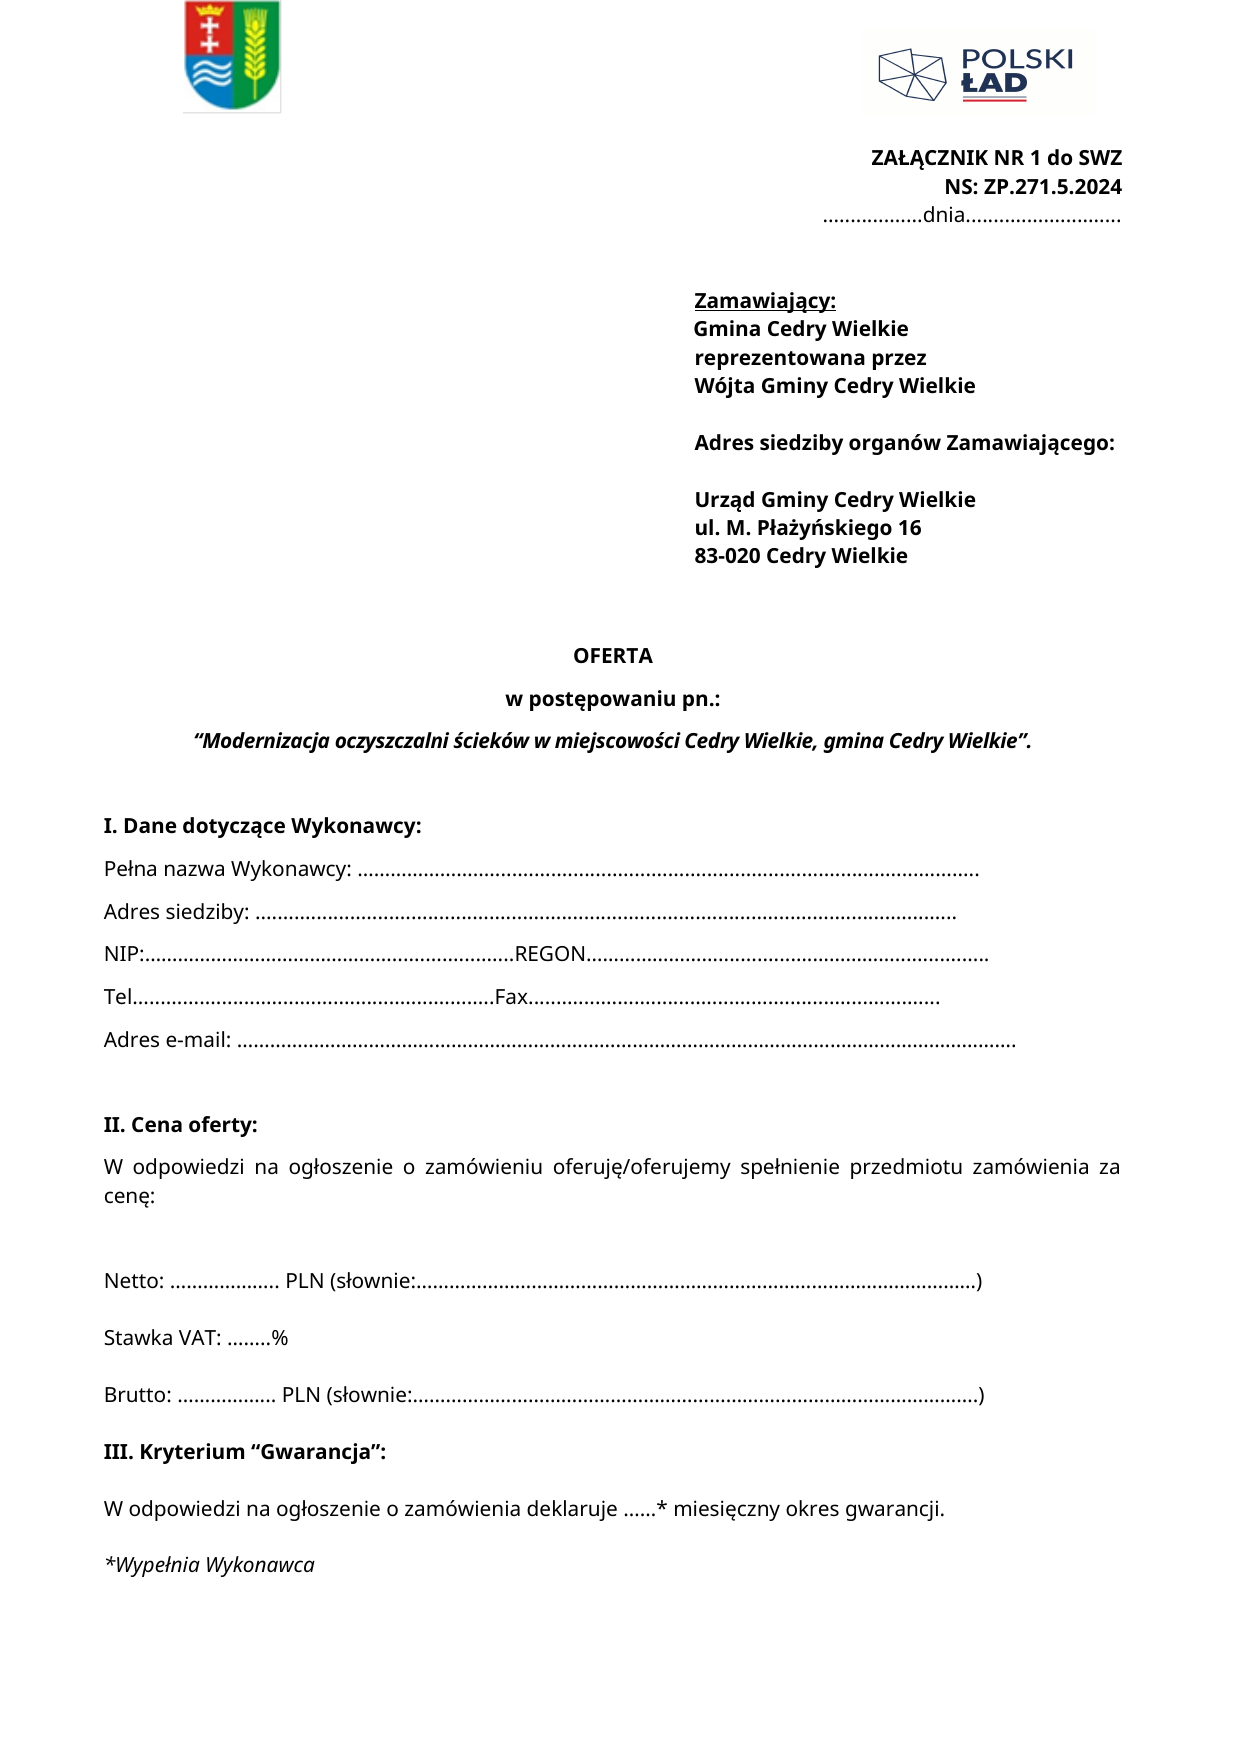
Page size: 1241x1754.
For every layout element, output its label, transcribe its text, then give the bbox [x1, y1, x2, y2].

text ul. M. Płażyńskiego 16 [639, 513, 1122, 542]
text Tel.................................................................Fax.......................................................................... [103, 982, 1122, 1011]
text “Modernizacja oczyszczalni ścieków w miejscowości Cedry Wielkie, gmina Cedry Wielkie”. [103, 726, 1122, 755]
text w postępowaniu pn.: [103, 684, 1122, 712]
text Netto: ……………….. PLN (słownie:…………………………………………………………………………………………) [103, 1266, 1122, 1295]
picture [183, 0, 283, 115]
text I. Dane dotyczące Wykonawcy: [103, 812, 1122, 840]
text reprezentowana przez [639, 343, 1122, 371]
text W odpowiedzi na ogłoszenie o zamówienia deklaruje ……* miesięczny okres gwarancji. [103, 1494, 1122, 1522]
text ZAŁĄCZNIK NR 1 do SWZ [103, 143, 1122, 172]
text NS: ZP.271.5.2024 [103, 172, 1122, 200]
text Brutto: ……………... PLN (słownie:………………………………………………………………………………………….) [103, 1380, 1122, 1408]
picture [859, 29, 1097, 115]
text III. Kryterium “Gwarancja”: [103, 1437, 1122, 1465]
text Adres siedziby organów Zamawiającego: [639, 428, 1122, 456]
text 83-020 Cedry Wielkie [639, 542, 1122, 570]
text W odpowiedzi na ogłoszenie o zamówieniu oferuję/oferujemy spełnienie przedmiotu zamówienia za cenę: [103, 1152, 1122, 1209]
text Adres e-mail: ……………………………………………………………………………………………………………………………. [103, 1025, 1122, 1053]
text Stawka VAT: ……..% [103, 1323, 1122, 1352]
text Gmina Cedry Wielkie [639, 314, 1122, 343]
text Adres siedziby: .............................................................................................................................. [103, 897, 1122, 925]
text OFERTA [103, 641, 1122, 669]
text ..................dnia............................ [103, 200, 1122, 229]
text Zamawiający: [620, 286, 1122, 314]
text Urząd Gminy Cedry Wielkie [639, 485, 1122, 513]
text NIP:………………………………………......................REGON…………………….............….……………................. [103, 939, 1122, 968]
text *Wypełnia Wykonawca [103, 1551, 1122, 1579]
text Pełna nazwa Wykonawcy: …………………........................................................................................... [103, 854, 1122, 883]
text Wójta Gminy Cedry Wielkie [639, 371, 1122, 399]
text II. Cena oferty: [103, 1110, 1122, 1138]
